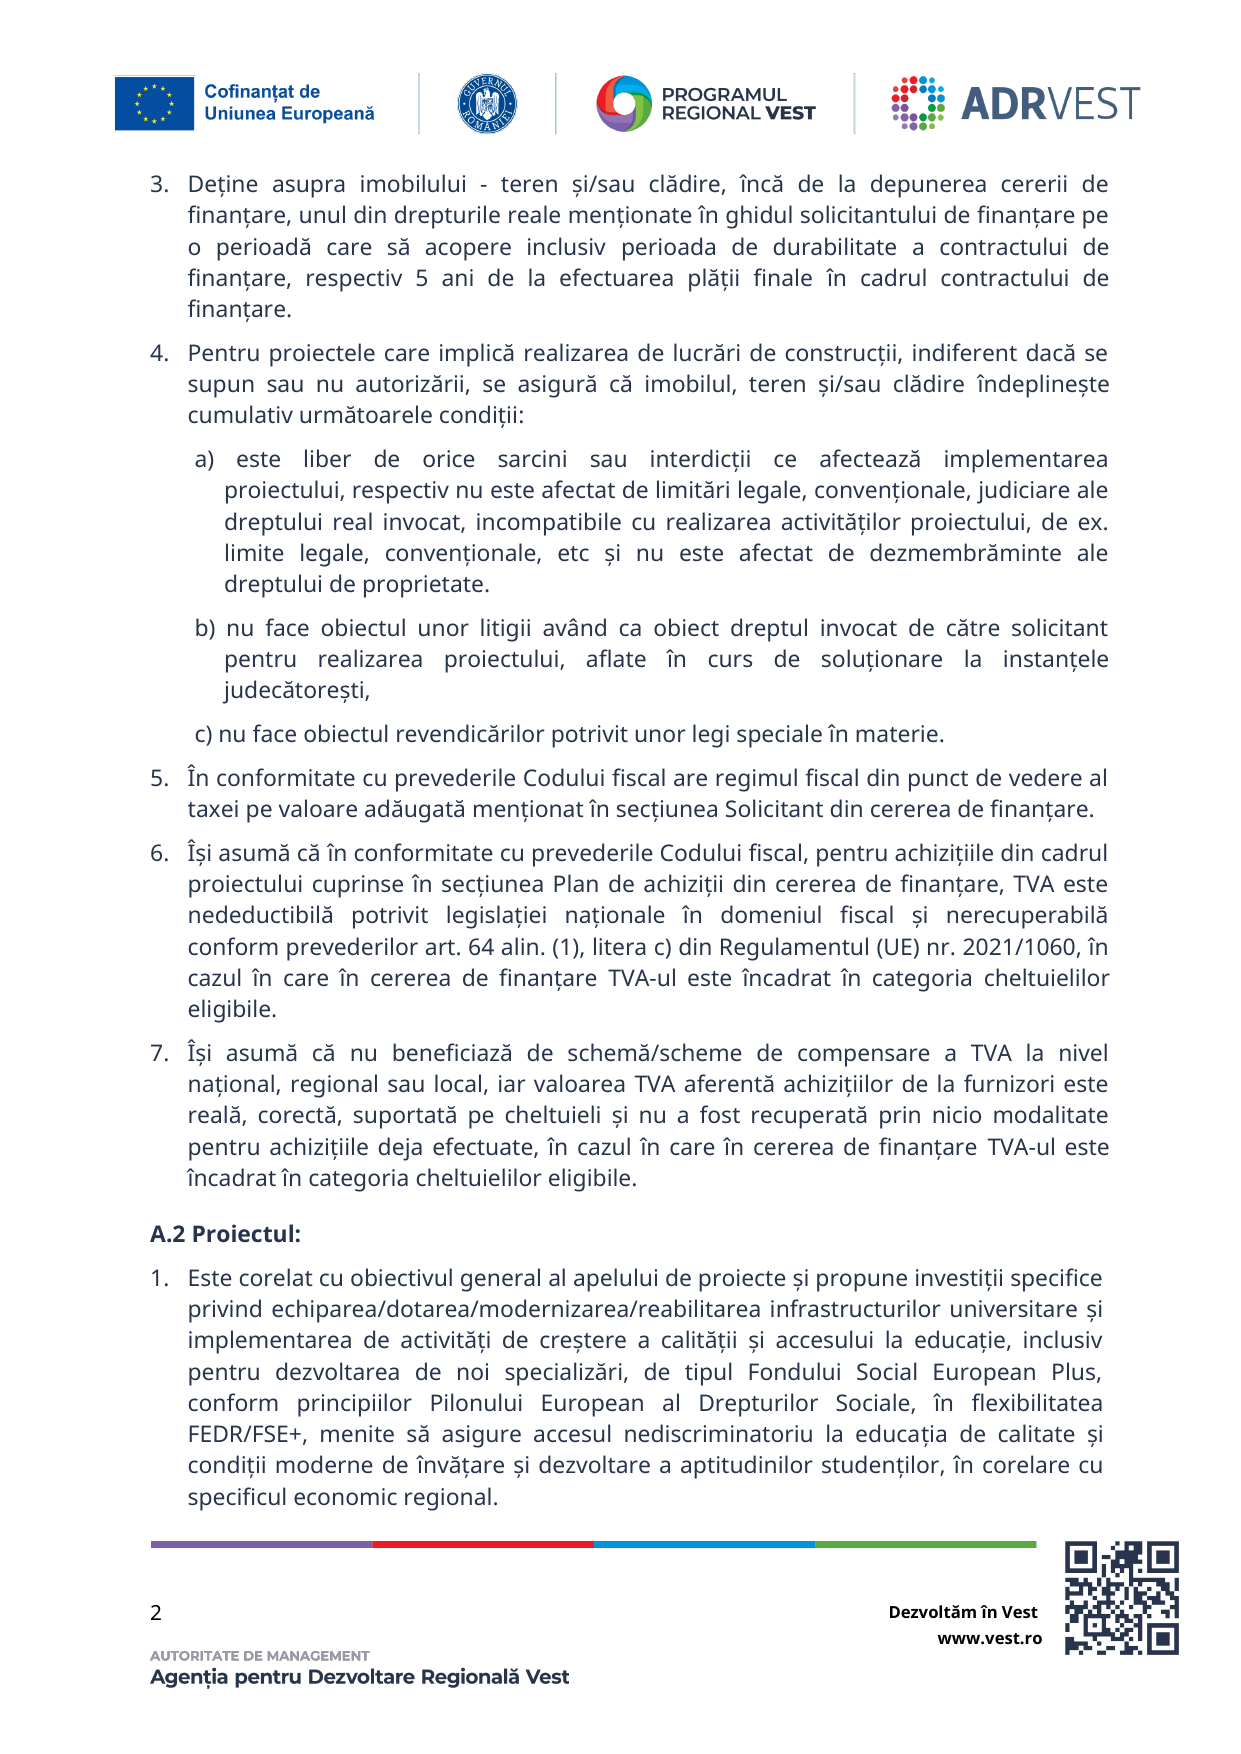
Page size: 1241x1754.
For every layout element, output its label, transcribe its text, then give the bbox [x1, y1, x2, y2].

list Este corelat cu obiectivul general al apelului de proiecte și propune investiții specifice privind echiparea/dotarea/modernizarea/reabilitarea infrastructurilor universitare și implementarea de activități de creștere a calității și accesului la educație, inclusiv pentru dezvoltarea de noi specializări, de tipul Fondului Social European Plus, conform principiilor Pilonului European al Drepturilor Sociale, în flexibilitatea FEDR/FSE+, menite să asigure accesul nediscriminatoriu la educația de calitate și condiții moderne de învățare și dezvoltare a aptitudinilor studenților, în corelare cu specificul economic regional. [150, 1262, 1104, 1512]
list În conformitate cu prevederile Codului fiscal are regimul fiscal din punct de vedere al taxei pe valoare adăugată menționat în secțiunea Solicitant din cererea de finanțare. [150, 762, 1110, 824]
text c) nu face obiectul revendicărilor potrivit unor legi speciale în materie. [194, 718, 1110, 749]
text b) nu face obiectul unor litigii având ca obiect dreptul invocat de către solicitant pentru realizarea proiectului, aflate în curs de soluționare la instanțele judecătorești, [194, 612, 1110, 706]
picture [113, 73, 1141, 134]
picture [91, 1541, 593, 1548]
list Pentru proiectele care implică realizarea de lucrări de construcții, indiferent dacă se supun sau nu autorizării, se asigură că imobilul, teren și/sau clădire îndeplinește cumulativ următoarele condiții: [150, 337, 1110, 431]
list Își asumă că în conformitate cu prevederile Codului fiscal, pentru achizițiile din cadrul proiectului cuprinse în secțiunea Plan de achiziții din cererea de finanțare, TVA este nedeductibilă potrivit legislației naționale în domeniul fiscal și nerecuperabilă conform prevederilor art. 64 alin. (1), litera c) din Regulamentul (UE) nr. 2021/1060, în cazul în care în cererea de finanțare TVA-ul este încadrat în categoria cheltuielilor eligibile. [150, 837, 1110, 1024]
list Își asumă că nu beneficiază de schemă/scheme de compensare a TVA la nivel naţional, regional sau local, iar valoarea TVA aferentă achizițiilor de la furnizori este reală, corectă, suportată pe cheltuieli şi nu a fost recuperată prin nicio modalitate pentru achizițiile deja efectuate, în cazul în care în cererea de finanțare TVA-ul este încadrat în categoria cheltuielilor eligibile. [150, 1037, 1110, 1193]
list Deține asupra imobilului - teren și/sau clădire, încă de la depunerea cererii de finanțare, unul din drepturile reale menționate în ghidul solicitantului de finanțare pe o perioadă care să acopere inclusiv perioada de durabilitate a contractului de finanțare, respectiv 5 ani de la efectuarea plății finale în cadrul contractului de finanțare. [150, 168, 1110, 324]
list A.2 Proiectul: [150, 1218, 1110, 1249]
text a) este liber de orice sarcini sau interdicții ce afectează implementarea proiectului, respectiv nu este afectat de limitări legale, convenționale, judiciare ale dreptului real invocat, incompatibile cu realizarea activităților proiectului, de ex. limite legale, convenționale, etc și nu este afectat de dezmembrăminte ale dreptului de proprietate. [194, 443, 1110, 599]
picture [816, 1532, 1188, 1664]
